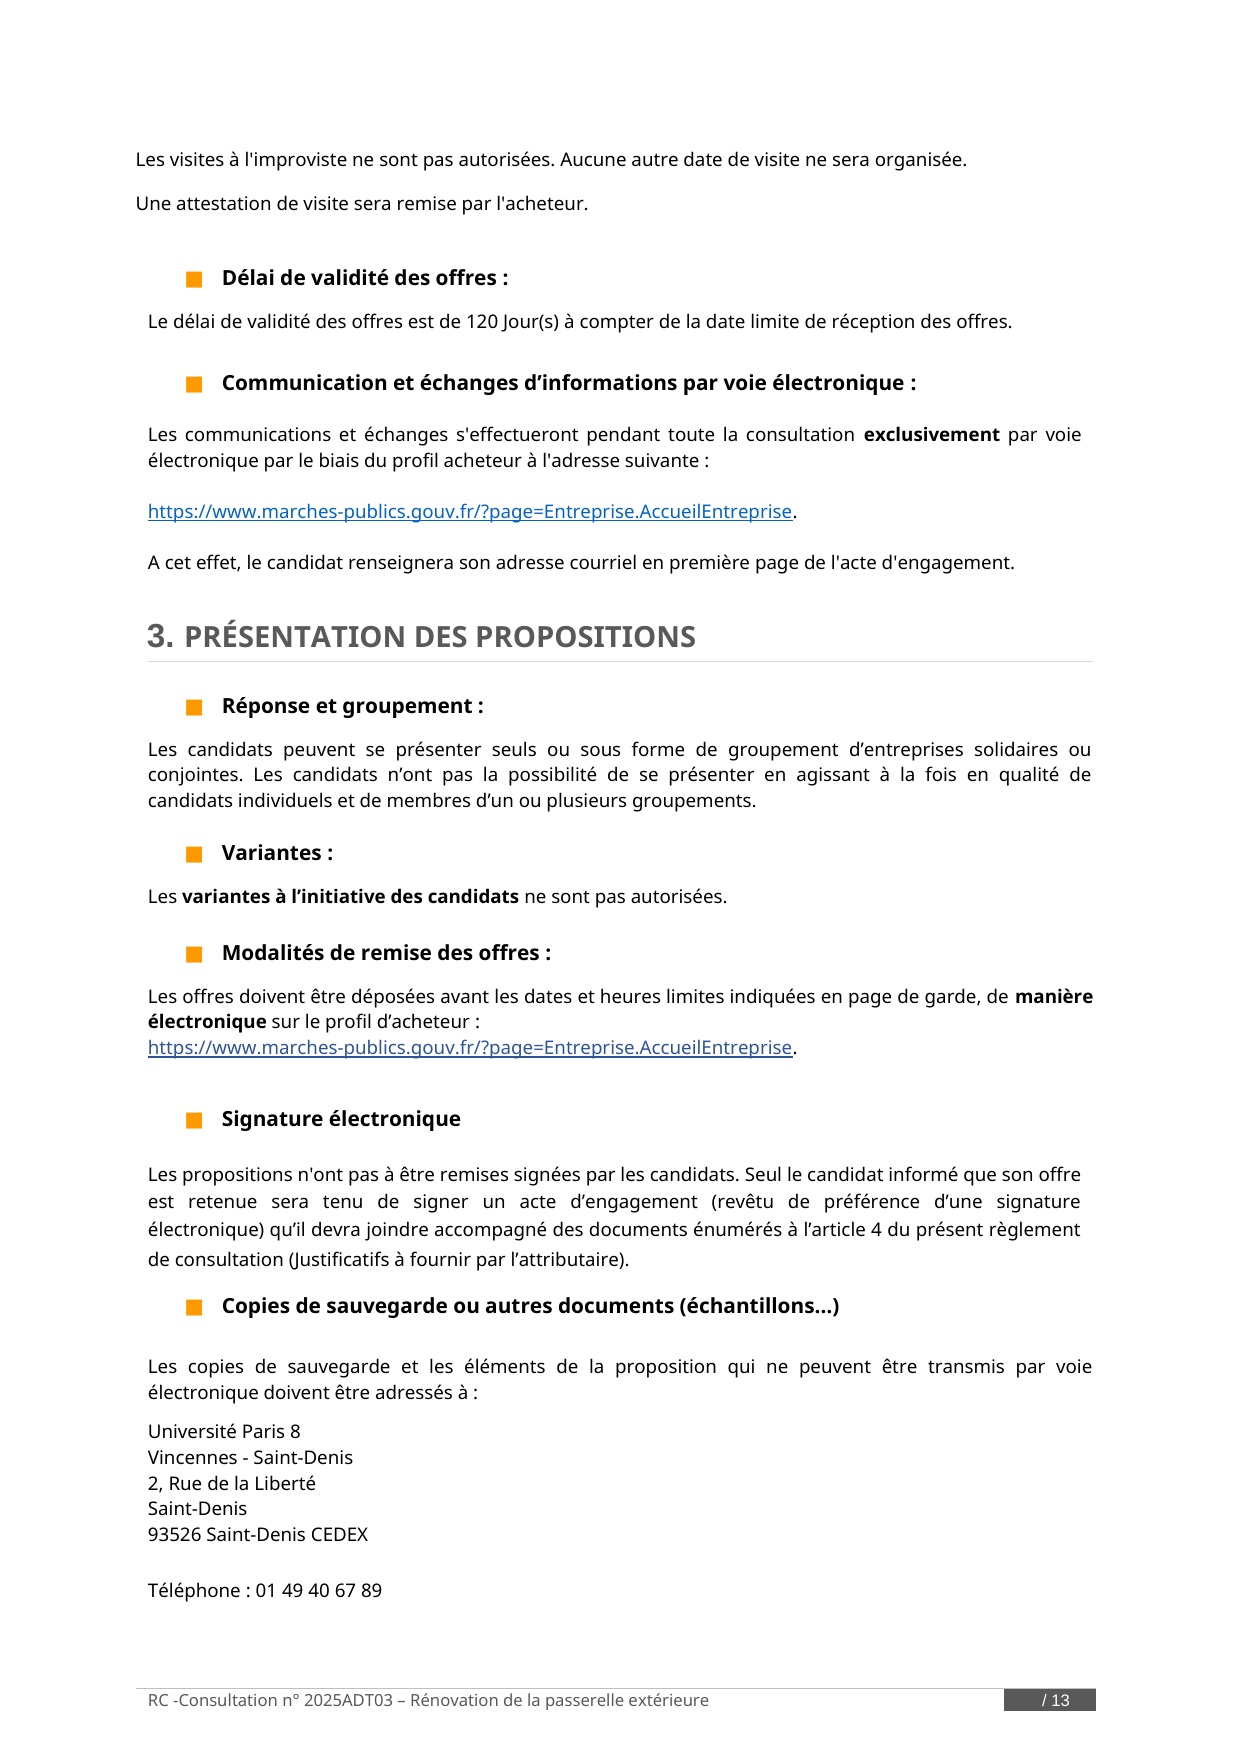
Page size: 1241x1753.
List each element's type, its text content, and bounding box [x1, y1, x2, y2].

text Les propositions n'ont pas à être remises signées par les candidats. Seul le candidat informé que son offre est retenue sera tenu de signer un acte d’engagement (revêtu de préférence d’une signature électronique) qu’il devra joindre accompagné des documents énumérés à l’article 4 du présent règlement de consultation (Justificatifs à fournir par l’attributaire). [148, 1161, 1082, 1272]
text 2, Rue de la Liberté [148, 1470, 1093, 1495]
list Réponse et groupement : [184, 691, 1105, 719]
list Signature électronique [184, 1104, 1105, 1132]
text Les copies de sauvegarde et les éléments de la proposition qui ne peuvent être transmis par voie électronique doivent être adressés à : [148, 1353, 1093, 1404]
text Les candidats peuvent se présenter seuls ou sous forme de groupement d’entreprises solidaires ou conjointes. Les candidats n’ont pas la possibilité de se présenter en agissant à la fois en qualité de candidats individuels et de membres d’un ou plusieurs groupements. [148, 736, 1093, 813]
text Les offres doivent être déposées avant les dates et heures limites indiquées en page de garde, de manière électronique sur le profil d’acheteur : [148, 983, 1093, 1034]
list Délai de validité des offres : [184, 263, 1105, 291]
text Les communications et échanges s'effectueront pendant toute la consultation exclusivement par voie électronique par le biais du profil acheteur à l'adresse suivante : [148, 422, 1082, 473]
list PRÉSENTATION DES PROPOSITIONS [147, 616, 1105, 656]
list Modalités de remise des offres : [184, 938, 1105, 966]
list Copies de sauvegarde ou autres documents (échantillons…) [184, 1291, 1105, 1319]
text Téléphone : 01 49 40 67 89 [148, 1578, 1093, 1603]
text https://www.marches-publics.gouv.fr/?page=Entreprise.AccueilEntreprise. [148, 498, 1082, 524]
text Les variantes à l’initiative des candidats ne sont pas autorisées. [148, 884, 1093, 909]
list Variantes : [184, 838, 1105, 867]
text Le délai de validité des offres est de 120 Jour(s) à compter de la date limite de réception des offres. [148, 308, 1093, 334]
text 93526 Saint-Denis CEDEX [148, 1521, 1093, 1546]
text Une attestation de visite sera remise par l'acheteur. [135, 190, 1105, 216]
text Université Paris 8 [148, 1419, 1093, 1444]
list Communication et échanges d’informations par voie électronique : [184, 368, 1105, 396]
text Saint-Denis [148, 1495, 1093, 1521]
text https://www.marches-publics.gouv.fr/?page=Entreprise.AccueilEntreprise. [148, 1034, 1093, 1060]
text Vincennes - Saint-Denis [148, 1444, 1093, 1470]
text Les visites à l'improviste ne sont pas autorisées. Aucune autre date de visite ne sera organisée. [135, 146, 1105, 171]
text A cet effet, le candidat renseignera son adresse courriel en première page de l'acte d'engagement. [148, 549, 1082, 575]
